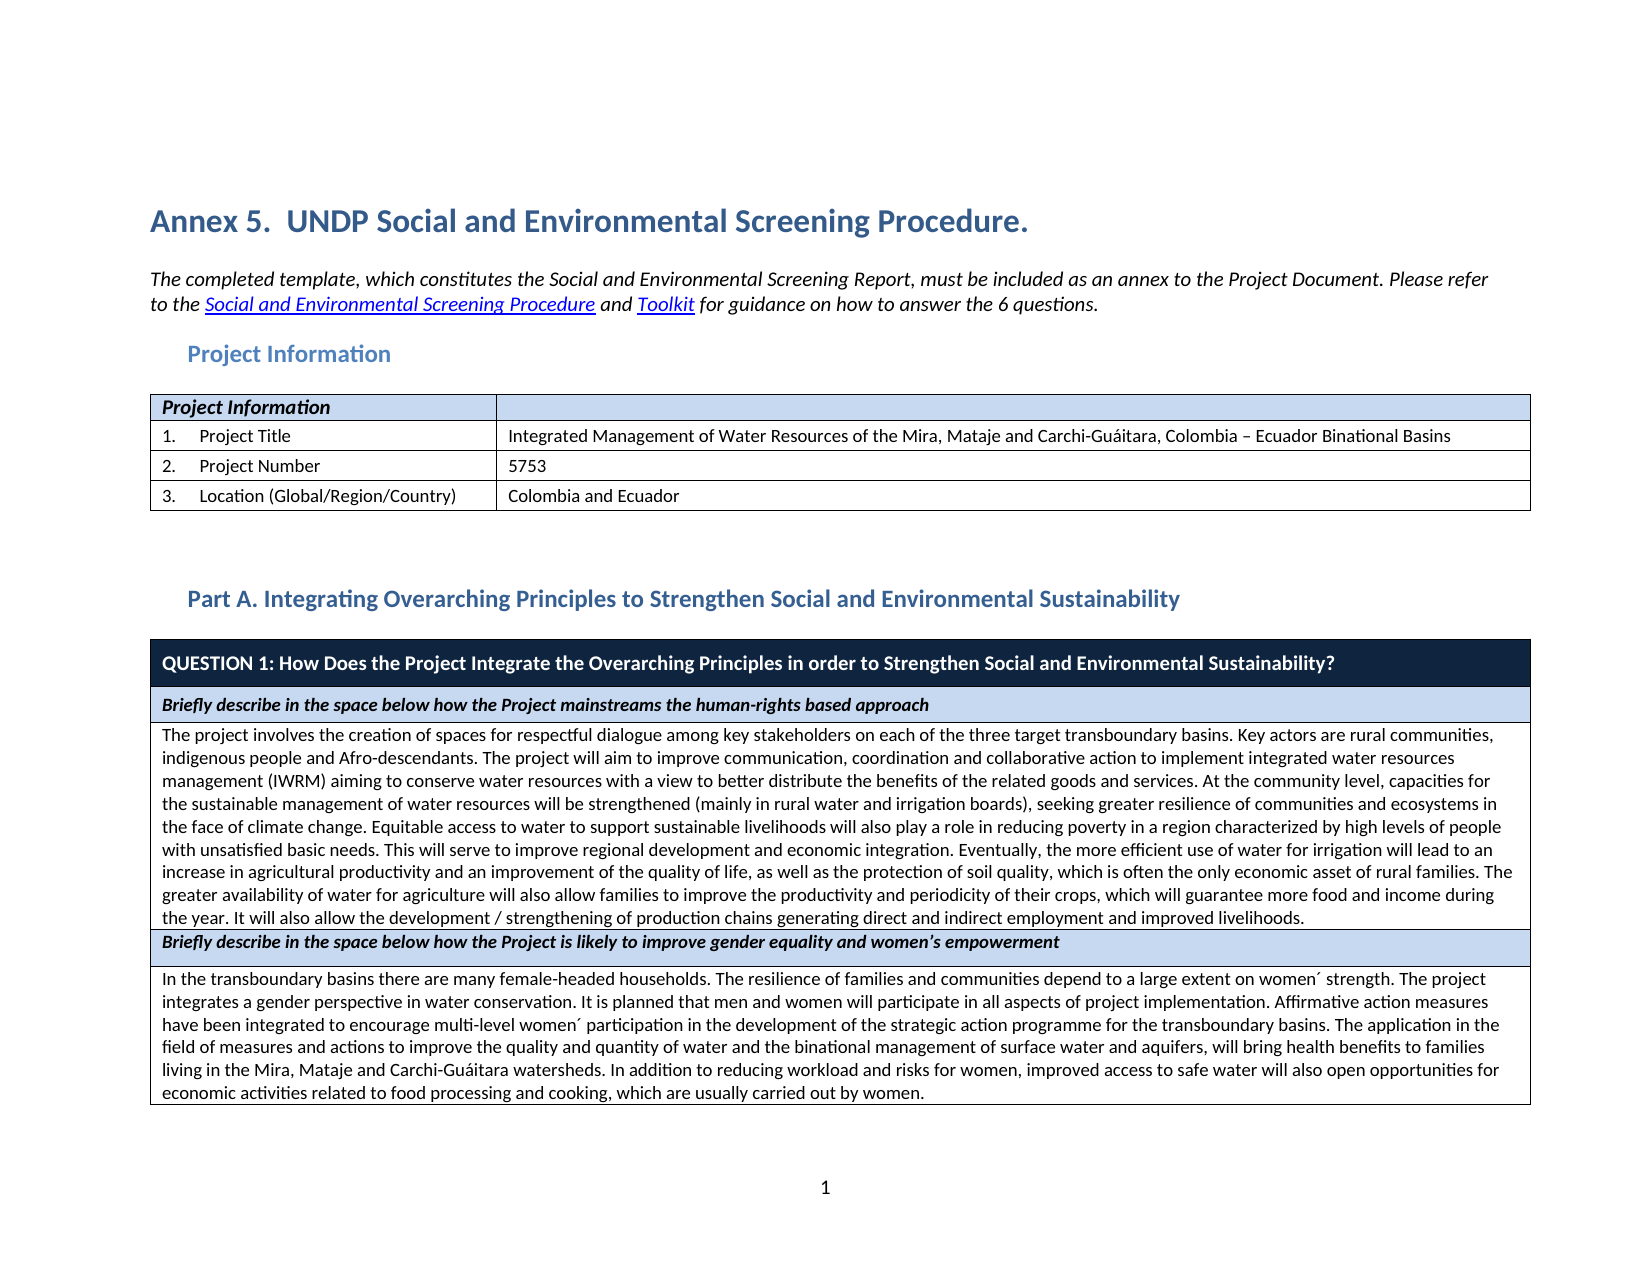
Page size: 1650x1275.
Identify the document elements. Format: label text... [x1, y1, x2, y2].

table_cell In the transboundary basins there are many female-headed households. The resilience of families and communities depend to a large extent on women´ strength. The project integrates a gender perspective in water conservation. It is planned that men and women will participate in all aspects of project implementation. Affirmative action measures have been integrated to encourage multi-level women´ participation in the development of the strategic action programme for the transboundary basins. The application in the field of measures and actions to improve the quality and quantity of water and the binational management of surface water and aquifers, will bring health benefits to families living in the Mira, Mataje and Carchi-Guáitara watersheds. In addition to reducing workload and risks for women, improved access to safe water will also open opportunities for economic activities related to food processing and cooking, which are usually carried out by women. [151, 967, 1530, 1104]
subtitle Annex 5. UNDP Social and Environmental Screening Procedure. [150, 200, 1500, 241]
text Project Information [187, 338, 1500, 368]
text Part A. Integrating Overarching Principles to Strengthen Social and Environmental Sustainability [187, 583, 1500, 613]
table_header Project Information [151, 395, 496, 420]
table_cell Briefly describe in the space below how the Project mainstreams the human-rights based approach [151, 687, 1530, 722]
table_cell Project Title [151, 421, 496, 450]
table_header [497, 395, 1530, 420]
table_cell The project involves the creation of spaces for respectful dialogue among key stakeholders on each of the three target transboundary basins. Key actors are rural communities, indigenous people and Afro-descendants. The project will aim to improve communication, coordination and collaborative action to implement integrated water resources management (IWRM) aiming to conserve water resources with a view to better distribute the benefits of the related goods and services. At the community level, capacities for the sustainable management of water resources will be strengthened (mainly in rural water and irrigation boards), seeking greater resilience of communities and ecosystems in the face of climate change. Equitable access to water to support sustainable livelihoods will also play a role in reducing poverty in a region characterized by high levels of people with unsatisfied basic needs. This will serve to improve regional development and economic integration. Eventually, the more efficient use of water for irrigation will lead to an increase in agricultural productivity and an improvement of the quality of life, as well as the protection of soil quality, which is often the only economic asset of rural families. The greater availability of water for agriculture will also allow families to improve the productivity and periodicity of their crops, which will guarantee more food and income during the year. It will also allow the development / strengthening of production chains generating direct and indirect employment and improved livelihoods. [151, 723, 1530, 929]
text The completed template, which constitutes the Social and Environmental Screening Report, must be included as an annex to the Project Document. Please refer to the Social and Environmental Screening Procedure and Toolkit for guidance on how to answer the 6 questions. [150, 266, 1500, 317]
table_cell Briefly describe in the space below how the Project is likely to improve gender equality and women’s empowerment [151, 930, 1530, 966]
table_cell Colombia and Ecuador [497, 481, 1530, 510]
table_header QUESTION 1: How Does the Project Integrate the Overarching Principles in order to Strengthen Social and Environmental Sustainability? [151, 640, 1530, 686]
table_cell Location (Global/Region/Country) [151, 481, 496, 510]
table_cell Integrated Management of Water Resources of the Mira, Mataje and Carchi-Guáitara, Colombia – Ecuador Binational Basins [497, 421, 1530, 450]
table_cell 5753 [497, 451, 1530, 480]
table_cell Project Number [151, 451, 496, 480]
